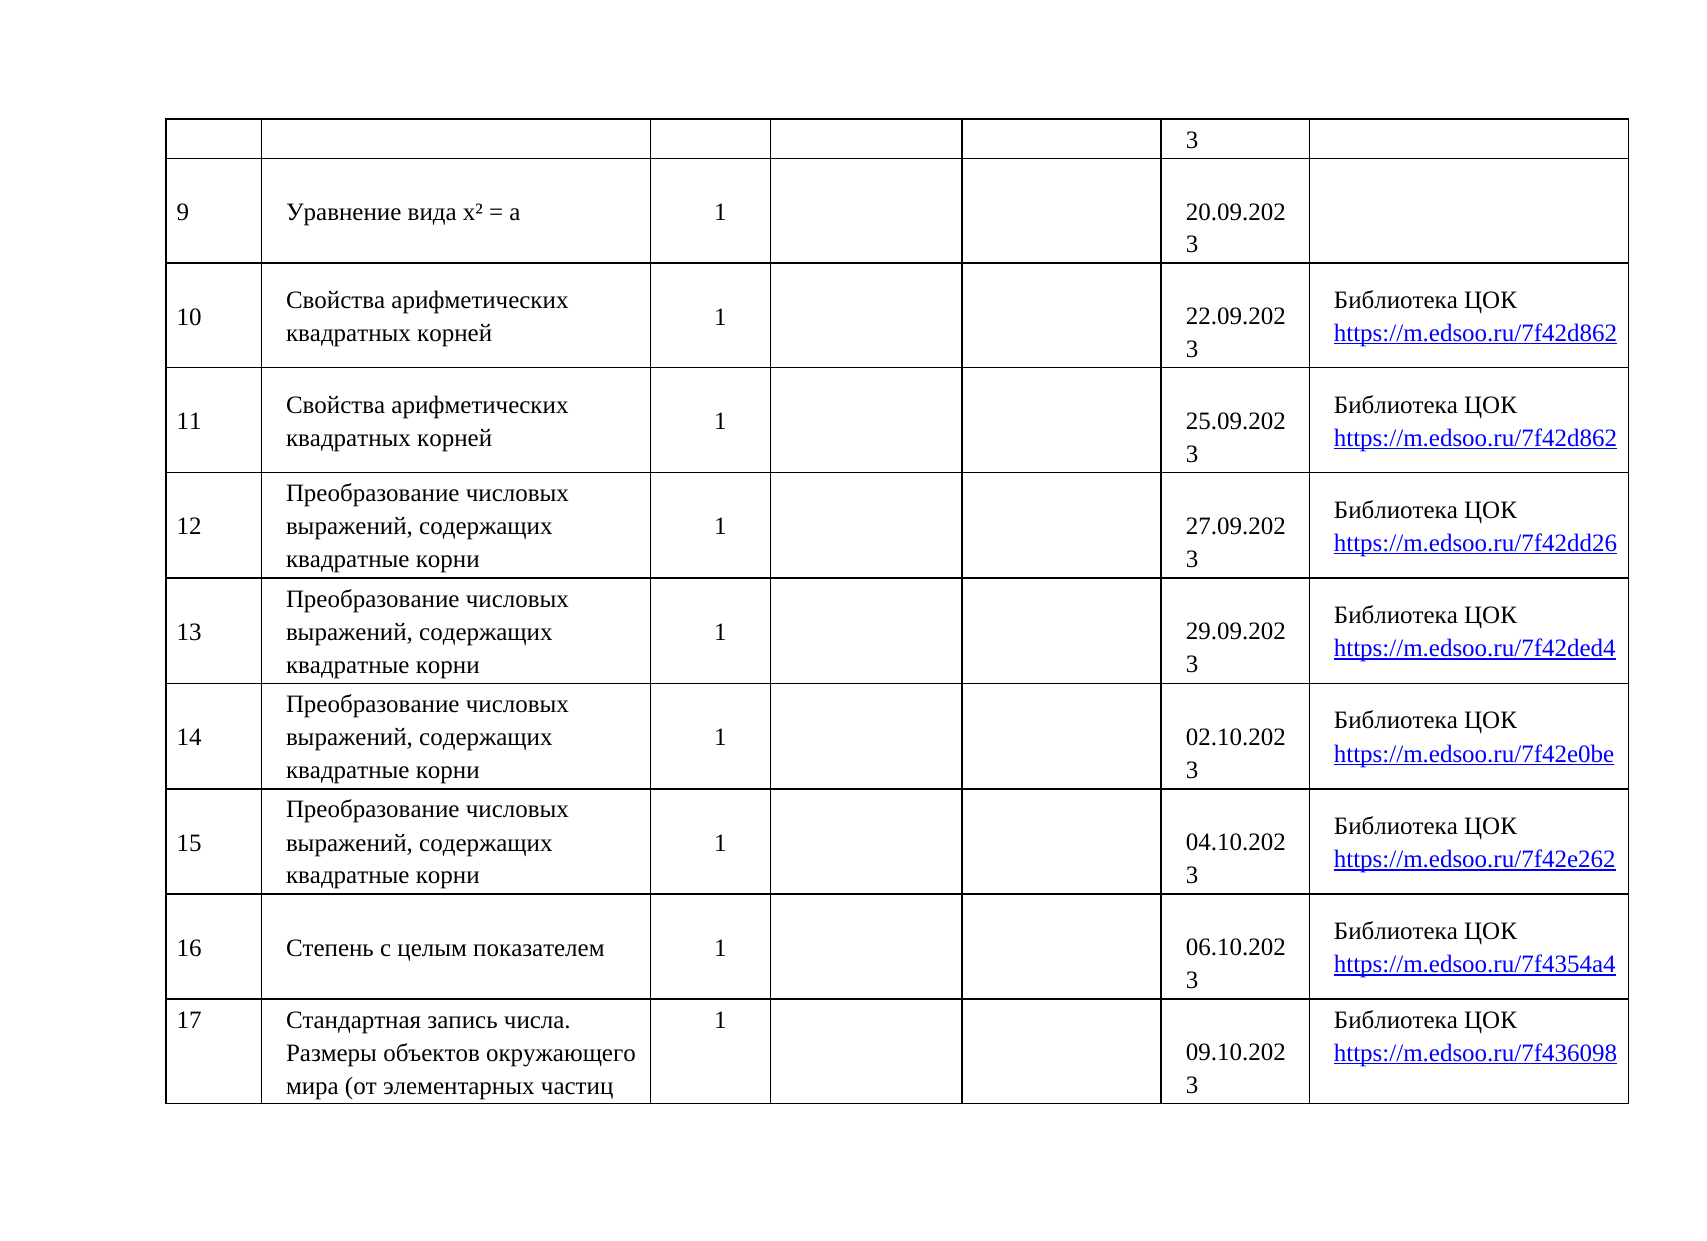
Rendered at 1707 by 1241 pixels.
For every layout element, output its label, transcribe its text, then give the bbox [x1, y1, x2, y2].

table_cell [262, 120, 650, 157]
table_cell 09.10.2023 [1162, 1000, 1309, 1103]
table_cell [1310, 120, 1628, 157]
table_cell 18.09.2023 [1162, 120, 1309, 157]
table_cell [963, 579, 1160, 682]
table_cell 1 [651, 1000, 770, 1103]
table_cell Уравнение вида x² = a [262, 159, 650, 262]
table_cell [771, 120, 961, 157]
table_cell Свойства арифметических квадратных корней [262, 264, 650, 367]
table_cell 13 [167, 579, 261, 682]
table_cell [771, 159, 961, 262]
table_cell [963, 159, 1160, 262]
table_cell [771, 790, 961, 893]
table_cell Преобразование числовых выражений, содержащих квадратные корни [262, 790, 650, 893]
table_cell 1 [651, 120, 770, 157]
table_cell Библиотека ЦОК https://m.edsoo.ru/7f42dd26 [1310, 473, 1628, 577]
table_cell [771, 684, 961, 788]
table_cell Степень с целым показателем [262, 895, 650, 998]
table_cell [262, 1000, 650, 1103]
table_cell 22.09.2023 [1162, 264, 1309, 367]
table_cell 1 [651, 895, 770, 998]
table_cell 29.09.2023 [1162, 579, 1309, 682]
table_cell 16 [167, 895, 261, 998]
table_cell 14 [167, 684, 261, 788]
table_cell 11 [167, 368, 261, 472]
table_cell 1 [651, 579, 770, 682]
table_cell 25.09.2023 [1162, 368, 1309, 472]
table_cell [963, 264, 1160, 367]
table_cell 15 [167, 790, 261, 893]
table_cell Библиотека ЦОК https://m.edsoo.ru/7f42e0be [1310, 684, 1628, 788]
table_cell 20.09.2023 [1162, 159, 1309, 262]
table_cell [771, 895, 961, 998]
table_cell Библиотека ЦОК https://m.edsoo.ru/7f42d862 [1310, 264, 1628, 367]
table_cell Свойства арифметических квадратных корней [262, 368, 650, 472]
table_cell Библиотека ЦОК https://m.edsoo.ru/7f42e262 [1310, 790, 1628, 893]
table_cell 12 [167, 473, 261, 577]
table_cell [963, 895, 1160, 998]
table_cell [771, 368, 961, 472]
table_cell Преобразование числовых выражений, содержащих квадратные корни [262, 684, 650, 788]
table_cell 1 [651, 159, 770, 262]
table_cell Библиотека ЦОК https://m.edsoo.ru/7f42ded4 [1310, 579, 1628, 682]
table_cell 1 [651, 473, 770, 577]
table_cell 02.10.2023 [1162, 684, 1309, 788]
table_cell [1310, 1000, 1628, 1103]
table_cell [963, 790, 1160, 893]
table_cell Библиотека ЦОК https://m.edsoo.ru/7f4354a4 [1310, 895, 1628, 998]
table_cell 06.10.2023 [1162, 895, 1309, 998]
table_cell [963, 684, 1160, 788]
table_cell 1 [651, 684, 770, 788]
table_cell 27.09.2023 [1162, 473, 1309, 577]
table_cell [963, 368, 1160, 472]
table_cell [771, 473, 961, 577]
table_cell [771, 579, 961, 682]
table_cell Библиотека ЦОК https://m.edsoo.ru/7f42d862 [1310, 368, 1628, 472]
table_cell [963, 1000, 1160, 1103]
table_cell 1 [651, 790, 770, 893]
table_cell [771, 264, 961, 367]
table_cell [771, 1000, 961, 1103]
table_cell 17 [167, 1000, 261, 1103]
table_cell 1 [651, 264, 770, 367]
table_cell [963, 120, 1160, 157]
table_cell 8 [167, 120, 261, 157]
table_cell Преобразование числовых выражений, содержащих квадратные корни [262, 473, 650, 577]
table_cell [1310, 159, 1628, 262]
table_cell 04.10.2023 [1162, 790, 1309, 893]
table_cell [963, 473, 1160, 577]
table_cell 9 [167, 159, 261, 262]
table_cell Преобразование числовых выражений, содержащих квадратные корни [262, 579, 650, 682]
table_cell 1 [651, 368, 770, 472]
table_cell 10 [167, 264, 261, 367]
